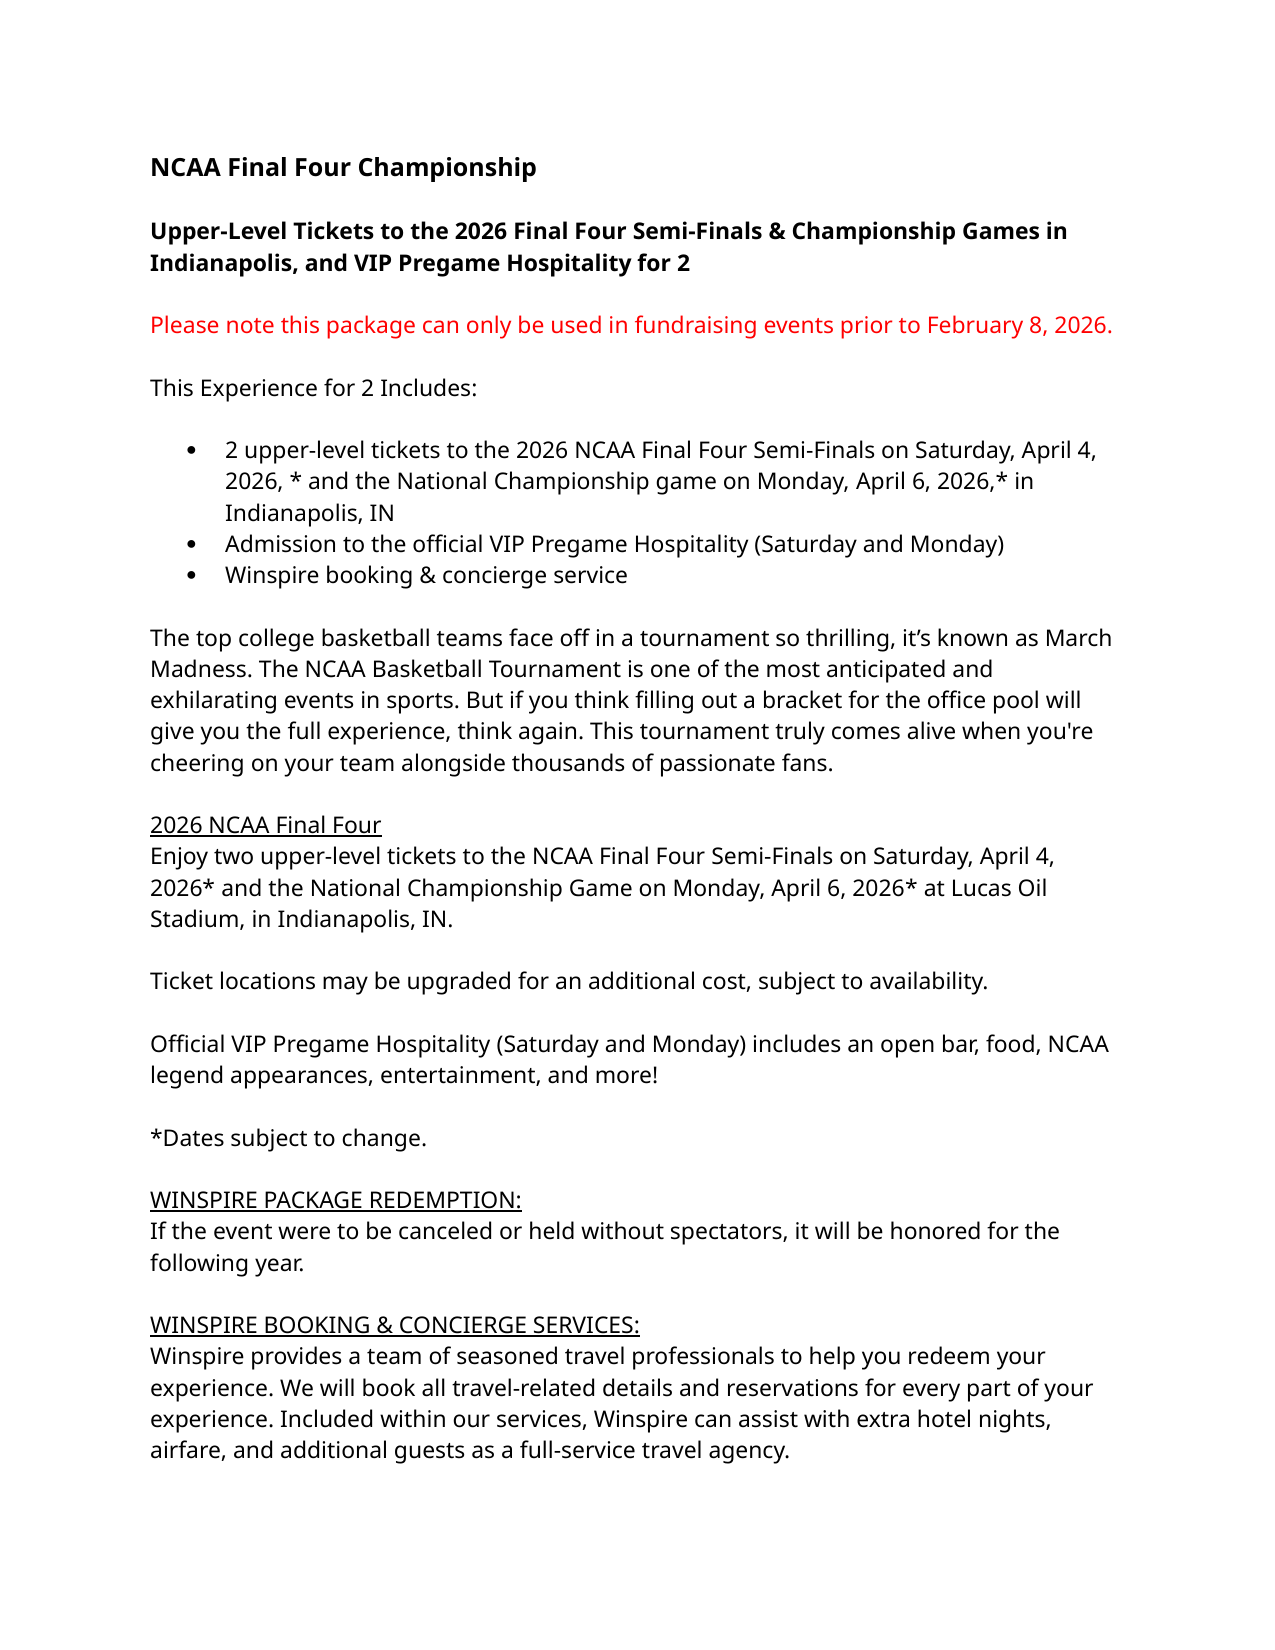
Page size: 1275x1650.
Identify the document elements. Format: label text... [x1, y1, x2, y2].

text WINSPIRE PACKAGE REDEMPTION: [150, 1184, 1125, 1215]
text WINSPIRE BOOKING & CONCIERGE SERVICES: [150, 1309, 1125, 1340]
text If the event were to be canceled or held without spectators, it will be honored for the following year. [150, 1215, 1125, 1278]
text 2026 NCAA Final Four [150, 809, 1125, 840]
text Official VIP Pregame Hospitality (Saturday and Monday) includes an open bar, food, NCAA legend appearances, entertainment, and more! [150, 1028, 1125, 1090]
text Winspire provides a team of seasoned travel professionals to help you redeem your experience. We will book all travel-related details and reservations for every part of your experience. Included within our services, Winspire can assist with extra hotel nights, airfare, and additional guests as a full-service travel agency. [150, 1340, 1125, 1465]
text The top college basketball teams face off in a tournament so thrilling, it’s known as March Madness. The NCAA Basketball Tournament is one of the most anticipated and exhilarating events in sports. But if you think filling out a bracket for the office pool will give you the full experience, think again. This tournament truly comes alive when you're cheering on your team alongside thousands of passionate fans. [150, 622, 1125, 778]
text Upper-Level Tickets to the 2026 Final Four Semi-Finals & Championship Games in Indianapolis, and VIP Pregame Hospitality for 2 [150, 215, 1125, 278]
list Winspire booking & concierge service [187, 559, 1125, 590]
text Enjoy two upper-level tickets to the NCAA Final Four Semi-Finals on Saturday, April 4, 2026* and the National Championship Game on Monday, April 6, 2026​* at Lucas Oil Stadium, in Indianapolis, IN. [150, 840, 1125, 934]
list 2 upper-level tickets to the 2026 NCAA Final Four Semi-Finals on Saturday, April 4, 2026, * and the National Championship game on Monday, April 6, 2026,* in Indianapolis, IN [187, 434, 1125, 528]
text Please note this package can only be used in fundraising events prior to February 8, 2026. [150, 309, 1125, 340]
list Admission to the official VIP Pregame Hospitality (Saturday and Monday) [187, 528, 1125, 559]
text *Dates subject to change. [150, 1122, 1125, 1153]
text NCAA Final Four Championship [150, 150, 1125, 184]
text Ticket locations may be upgraded for an additional cost, subject to availability. [150, 965, 1125, 997]
text This Experience for 2 Includes: [150, 372, 1125, 403]
